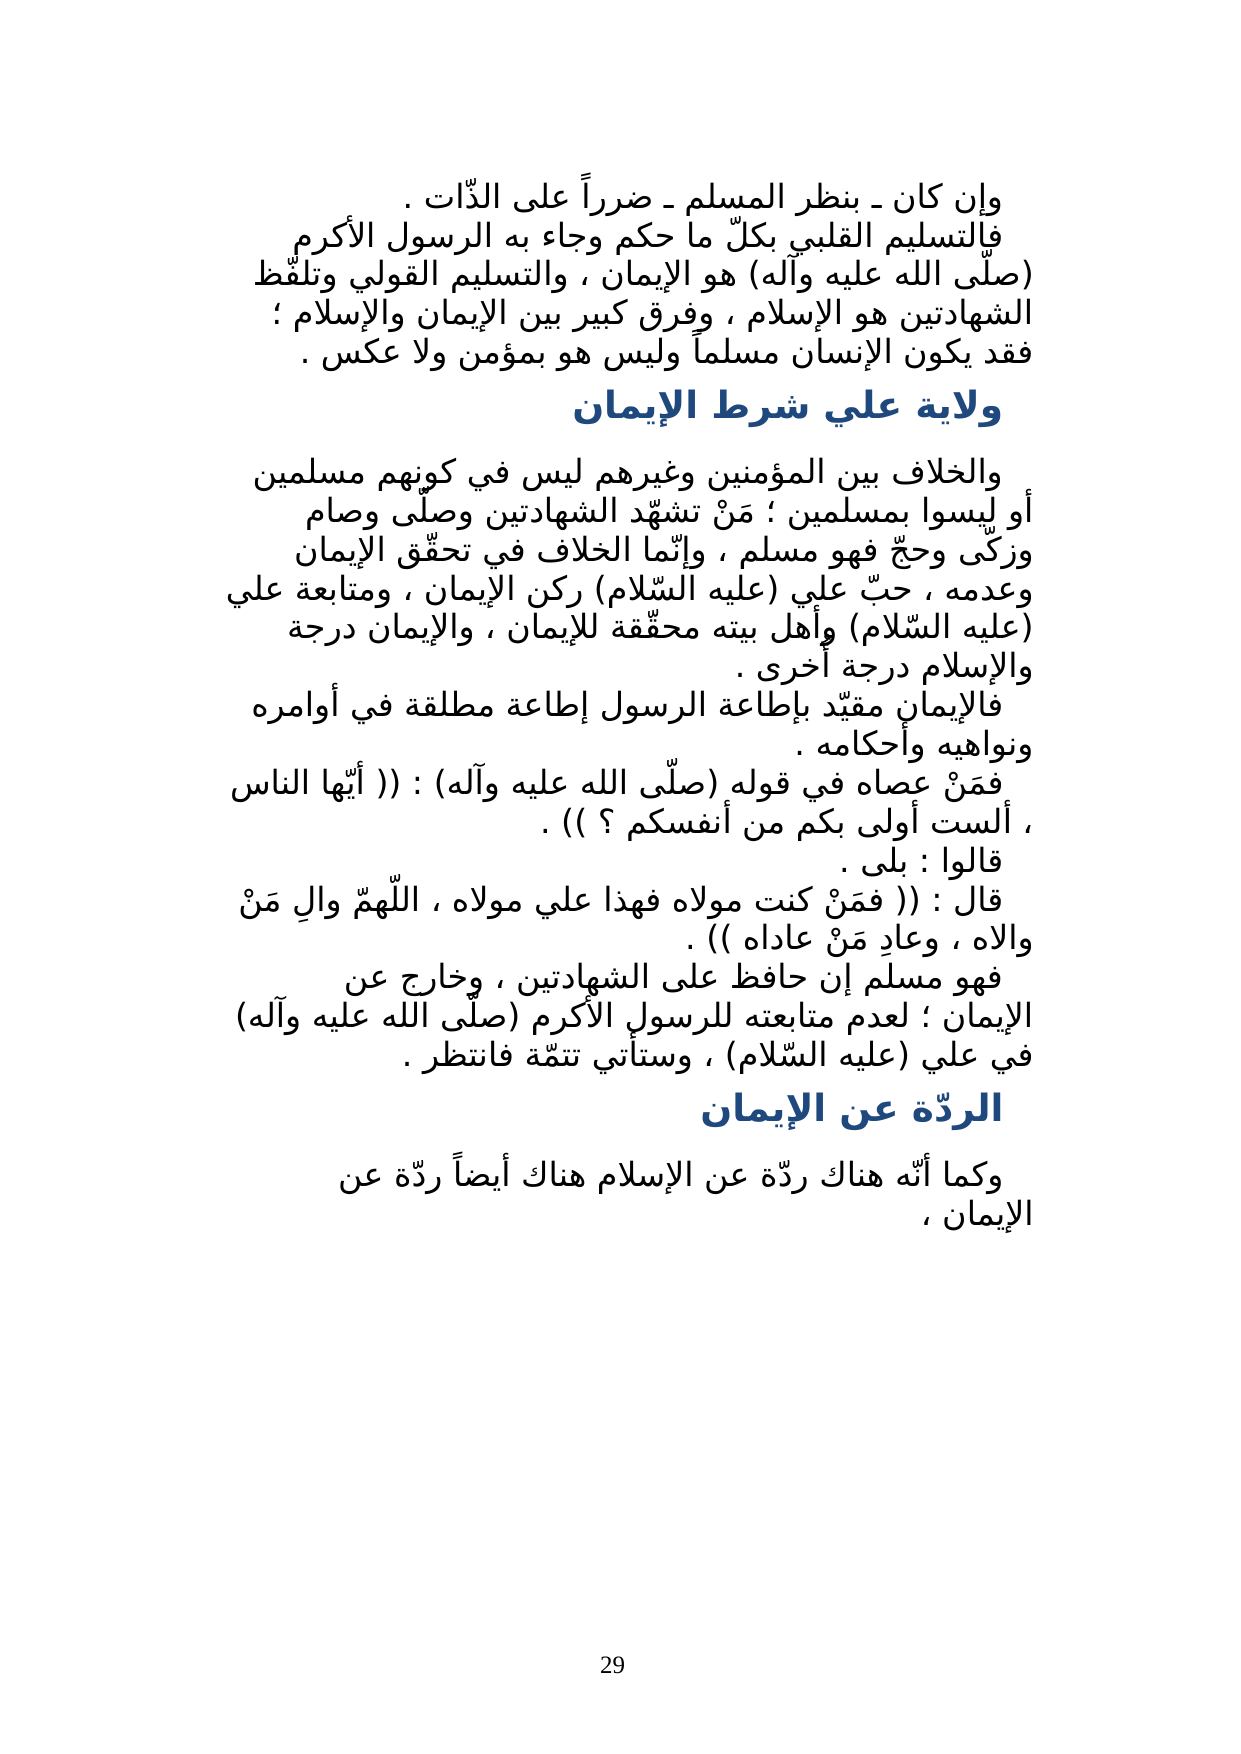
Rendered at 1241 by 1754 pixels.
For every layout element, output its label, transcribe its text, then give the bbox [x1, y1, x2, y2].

text والخلاف بين المؤمنين وغيرهم ليس في كونهم مسلمين أو ليسوا بمسلمين ؛ مَنْ تشهّد الشهادتين وصلّى وصام وزكّى وحجّ فهو مسلم ، وإنّما الخلاف في تحقّق الإيمان وعدمه ، حبّ علي (عليه السّلام) ركن الإيمان ، ومتابعة علي (عليه السّلام) وأهل بيته محقّقة للإيمان ، والإيمان درجة والإسلام درجة أُخرى . [222, 453, 1033, 686]
text فهو مسلم إن حافظ على الشهادتين ، وخارج عن الإيمان ؛ لعدم متابعته للرسول الأكرم (صلّى الله عليه وآله) في علي (عليه السّلام) ، وستأتي تتمّة فانتظر . [222, 958, 1033, 1074]
text قال : (( فمَنْ كنت مولاه فهذا علي مولاه ، اللّهمّ والِ مَنْ والاه ، وعادِ مَنْ عاداه )) . [222, 880, 1033, 958]
text وكما أنّه هناك ردّة عن الإسلام هناك أيضاً ردّة عن الإيمان ، [222, 1155, 1033, 1233]
text وإن كان ـ بنظر المسلم ـ ضرراً على الذّات . [222, 177, 1033, 216]
subtitle الردّة عن الإيمان [222, 1087, 1033, 1130]
text قالوا : بلى . [222, 841, 1033, 880]
text فالإيمان مقيّد بإطاعة الرسول إطاعة مطلقة في أوامره ونواهيه وأحكامه . [222, 686, 1033, 763]
text فمَنْ عصاه في قوله (صلّى الله عليه وآله) : (( أيّها الناس ، ألست أولى بكم من أنفسكم ؟ )) . [222, 763, 1033, 841]
subtitle ولاية علي شرط الإيمان [222, 384, 1033, 428]
text فالتسليم القلبي بكلّ ما حكم وجاء به الرسول الأكرم (صلّى الله عليه وآله) هو الإيمان ، والتسليم القولي وتلفّظ الشهادتين هو الإسلام ، وفرق كبير بين الإيمان والإسلام ؛ فقد يكون الإنسان مسلماً وليس هو بمؤمن ولا عكس . [222, 216, 1033, 371]
